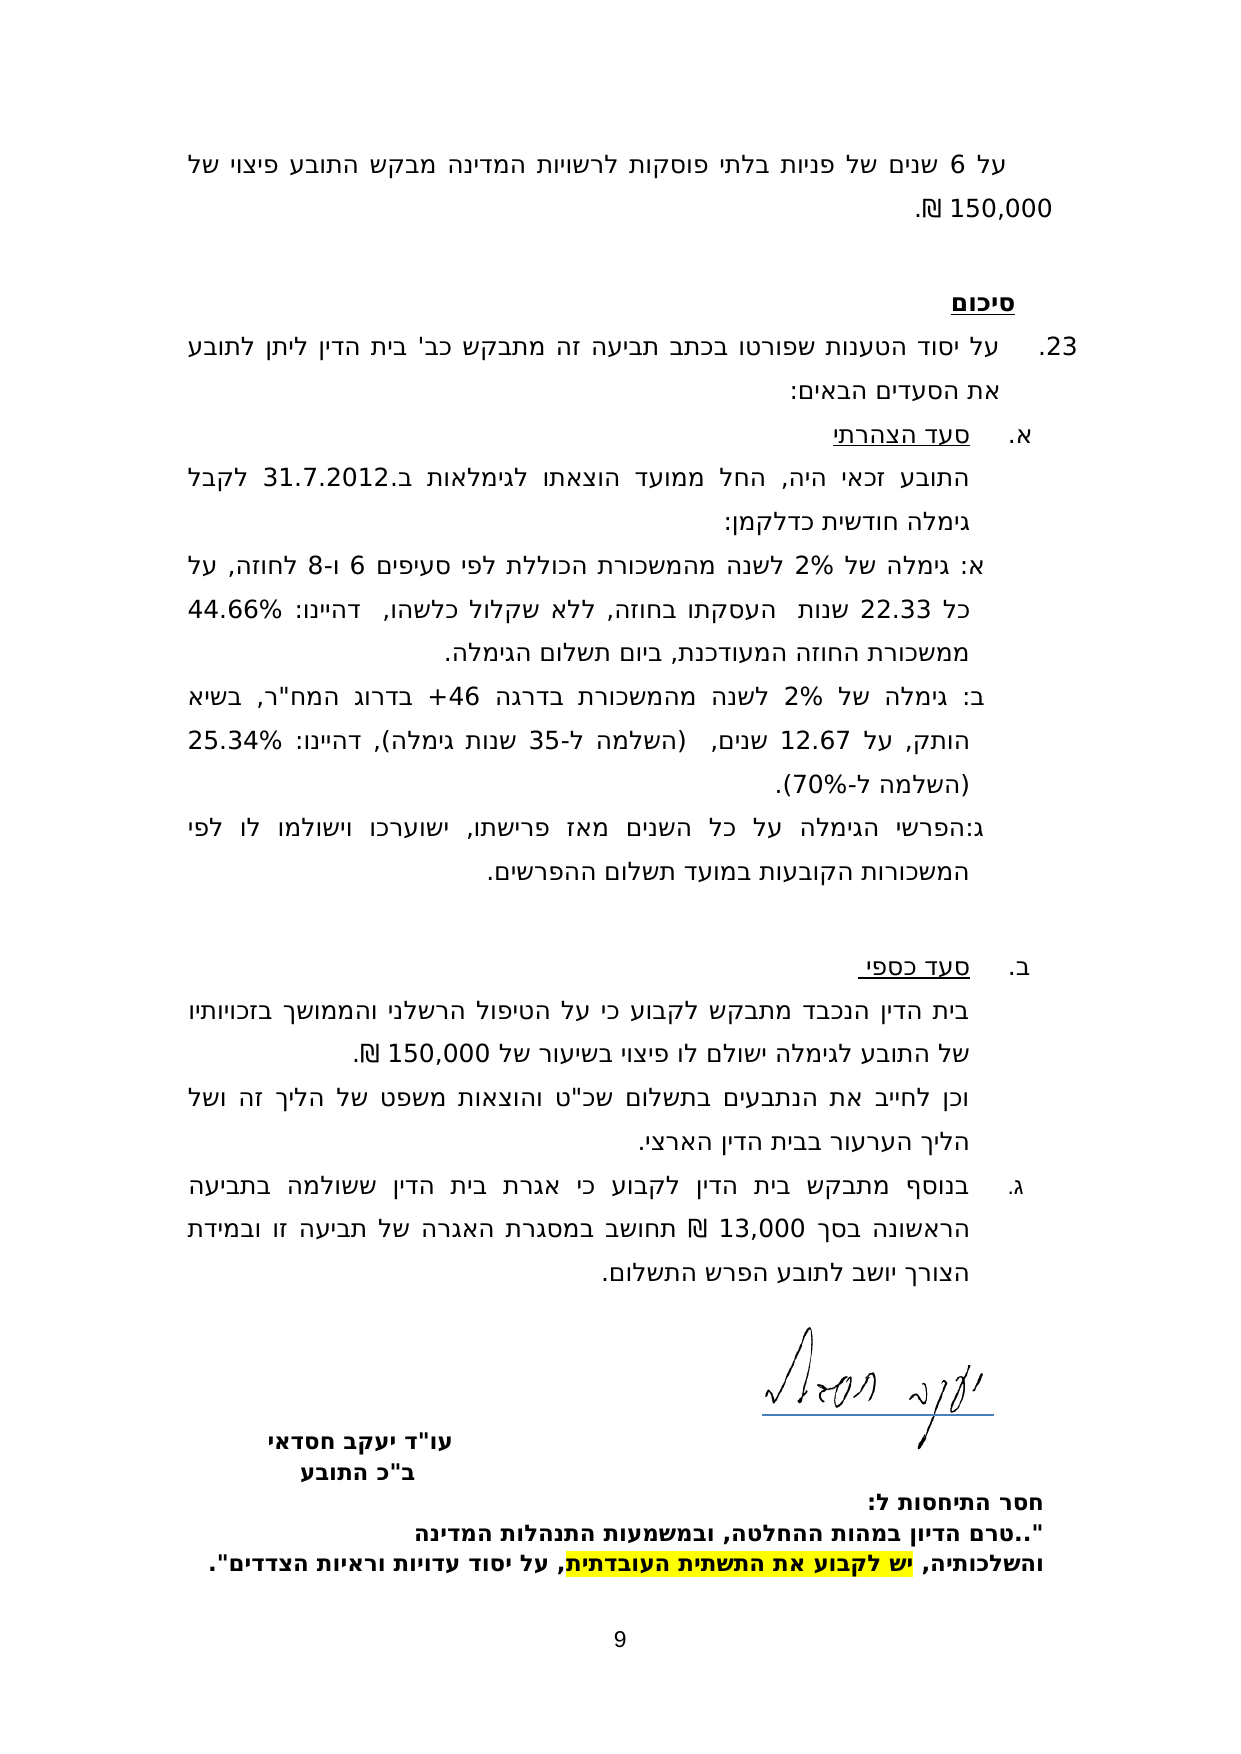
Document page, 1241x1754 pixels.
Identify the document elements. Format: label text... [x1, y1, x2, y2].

list סעד כספי [187, 952, 1008, 981]
picture [761, 1415, 984, 1450]
list ב: גימלה של 2% לשנה מהמשכורת בדרגה 46+ בדרוג המח"ר, בשיא הותק, על 12.67 שנים, (השלמה ל-35 שנות גימלה), דהיינו: 25.34% (השלמה ל-70%). [187, 682, 985, 799]
list בנוסף מתבקש בית הדין לקבוע כי אגרת בית הדין ששולמה בתביעה הראשונה בסך 13,000 ₪ תחושב במסגרת האגרה של תביעה זו ובמידת הצורך יושב לתובע הפרש התשלום. [187, 1171, 1008, 1287]
list ג:הפרשי הגימלה על כל השנים מאז פרישתו, ישוערכו וישולמו לו לפי המשכורות הקובעות במועד תשלום ההפרשים. [187, 813, 985, 886]
list התובע זכאי היה, החל ממועד הוצאתו לגימלאות ב.31.7.2012 לקבל גימלה חודשית כדלקמן: [187, 463, 970, 536]
list והשלכותיה, יש לקבוע את התשתית העובדתית, על יסוד עדויות וראיות הצדדים". [187, 1551, 566, 1577]
list סעד הצהרתי [187, 420, 1008, 449]
list ב"כ התובע [187, 1459, 415, 1485]
list עו"ד יעקב חסדאי [187, 1428, 490, 1455]
picture [761, 1327, 984, 1414]
list חסר התיחסות ל: [187, 1489, 1044, 1516]
text על 6 שנים של פניות בלתי פוסקות לרשויות המדינה מבקש התובע פיצוי של 150,000 ₪. [187, 150, 1053, 223]
list וכן לחייב את הנתבעים בתשלום שכ"ט והוצאות משפט של הליך זה ושל הליך הערעור בבית הדין הארצי. [187, 1083, 970, 1156]
list "..טרם הדיון במהות ההחלטה, ובמשמעות התנהלות המדינה [187, 1520, 1044, 1547]
list בית הדין הנכבד מתבקש לקבוע כי על הטיפול הרשלני והממושך בזכויותיו של התובע לגימלה ישולם לו פיצוי בשיעור של 150,000 ₪. [187, 996, 970, 1069]
text סיכום [187, 288, 1015, 318]
list על יסוד הטענות שפורטו בכתב תביעה זה מתבקש כב' בית הדין ליתן לתובע את הסעדים הבאים: [187, 332, 1038, 405]
list א: גימלה של 2% לשנה מהמשכורת הכוללת לפי סעיפים 6 ו-8 לחוזה, על כל 22.33 שנות העסקתו בחוזה, ללא שקלול כלשהו, דהיינו: 44.66% ממשכורת החוזה המעודכנת, ביום תשלום הגימלה. [187, 551, 985, 668]
